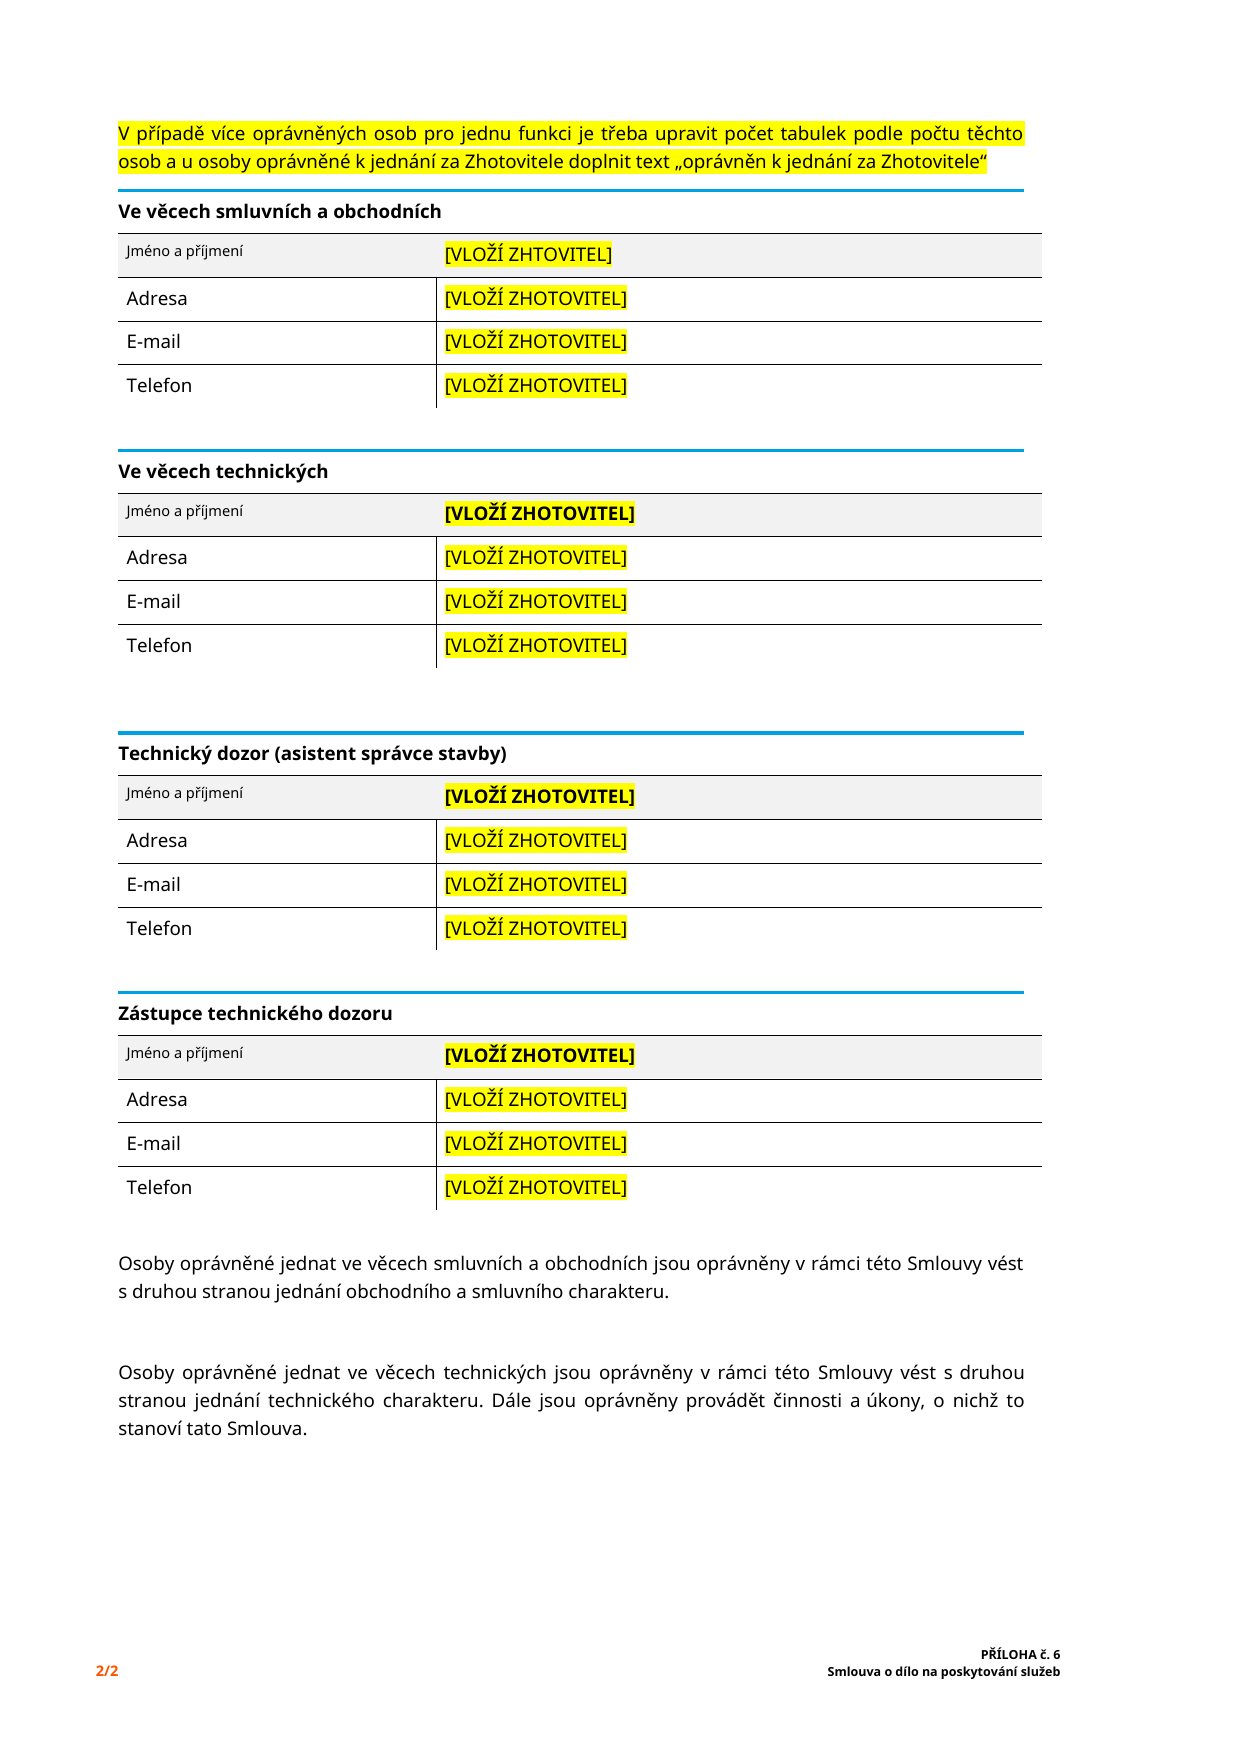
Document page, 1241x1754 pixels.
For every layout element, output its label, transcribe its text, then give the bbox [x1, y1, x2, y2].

table_cell [VLOŽÍ ZHOTOVITEL] [437, 625, 1042, 668]
table_cell Telefon [118, 625, 436, 668]
table_header [VLOŽÍ ZHTOVITEL] [436, 234, 1042, 277]
table_cell [VLOŽÍ ZHOTOVITEL] [437, 537, 1042, 580]
table_cell [VLOŽÍ ZHOTOVITEL] [437, 820, 1042, 863]
table_header Jméno a příjmení [118, 234, 436, 277]
table_cell Adresa [118, 820, 436, 863]
table_cell E-mail [118, 864, 436, 907]
text Osoby oprávněné jednat ve věcech technických jsou oprávněny v rámci této Smlouvy vést s druhou stranou jednání technického charakteru. Dále jsou oprávněny provádět činnosti a úkony, o nichž to stanoví tato Smlouva. [118, 1359, 1024, 1441]
text V případě více oprávněných osob pro jednu funkci je třeba upravit počet tabulek podle počtu těchto osob a u osoby oprávněné k jednání za Zhotovitele doplnit text „oprávněn k jednání za Zhotovitele“ [118, 146, 1024, 174]
table_cell Telefon [118, 1167, 436, 1210]
table_cell [VLOŽÍ ZHOTOVITEL] [437, 864, 1042, 907]
table_cell [VLOŽÍ ZHOTOVITEL] [437, 1123, 1042, 1166]
text Osoby oprávněné jednat ve věcech smluvních a obchodních jsou oprávněny v rámci této Smlouvy vést s druhou stranou jednání obchodního a smluvního charakteru. [118, 1251, 1024, 1304]
table_cell [VLOŽÍ ZHOTOVITEL] [437, 322, 1042, 364]
text Zástupce technického dozoru [118, 994, 1024, 1026]
table_cell [VLOŽÍ ZHOTOVITEL] [437, 1167, 1042, 1210]
table_header Jméno a příjmení [118, 494, 436, 536]
table_cell [VLOŽÍ ZHOTOVITEL] [437, 1080, 1042, 1122]
table_cell [VLOŽÍ ZHOTOVITEL] [437, 278, 1042, 321]
table_header [VLOŽÍ ZHOTOVITEL] [436, 776, 1042, 819]
table_cell E-mail [118, 1123, 436, 1166]
table_header [VLOŽÍ ZHOTOVITEL] [436, 494, 1042, 536]
table_header [VLOŽÍ ZHOTOVITEL] [436, 1036, 1042, 1078]
table_cell Adresa [118, 1080, 436, 1122]
table_header Jméno a příjmení [118, 776, 436, 819]
table_cell Telefon [118, 365, 436, 408]
text Ve věcech smluvních a obchodních [118, 192, 1024, 224]
table_cell Adresa [118, 278, 436, 321]
table_cell Adresa [118, 537, 436, 580]
table_cell E-mail [118, 581, 436, 624]
table_cell Telefon [118, 908, 436, 950]
text Ve věcech technických [118, 452, 1024, 484]
table_cell [VLOŽÍ ZHOTOVITEL] [437, 365, 1042, 408]
table_cell [VLOŽÍ ZHOTOVITEL] [437, 581, 1042, 624]
table_cell E-mail [118, 322, 436, 364]
table_header Jméno a příjmení [118, 1036, 436, 1078]
table_cell [VLOŽÍ ZHOTOVITEL] [437, 908, 1042, 950]
text Technický dozor (asistent správce stavby) [118, 735, 1024, 766]
